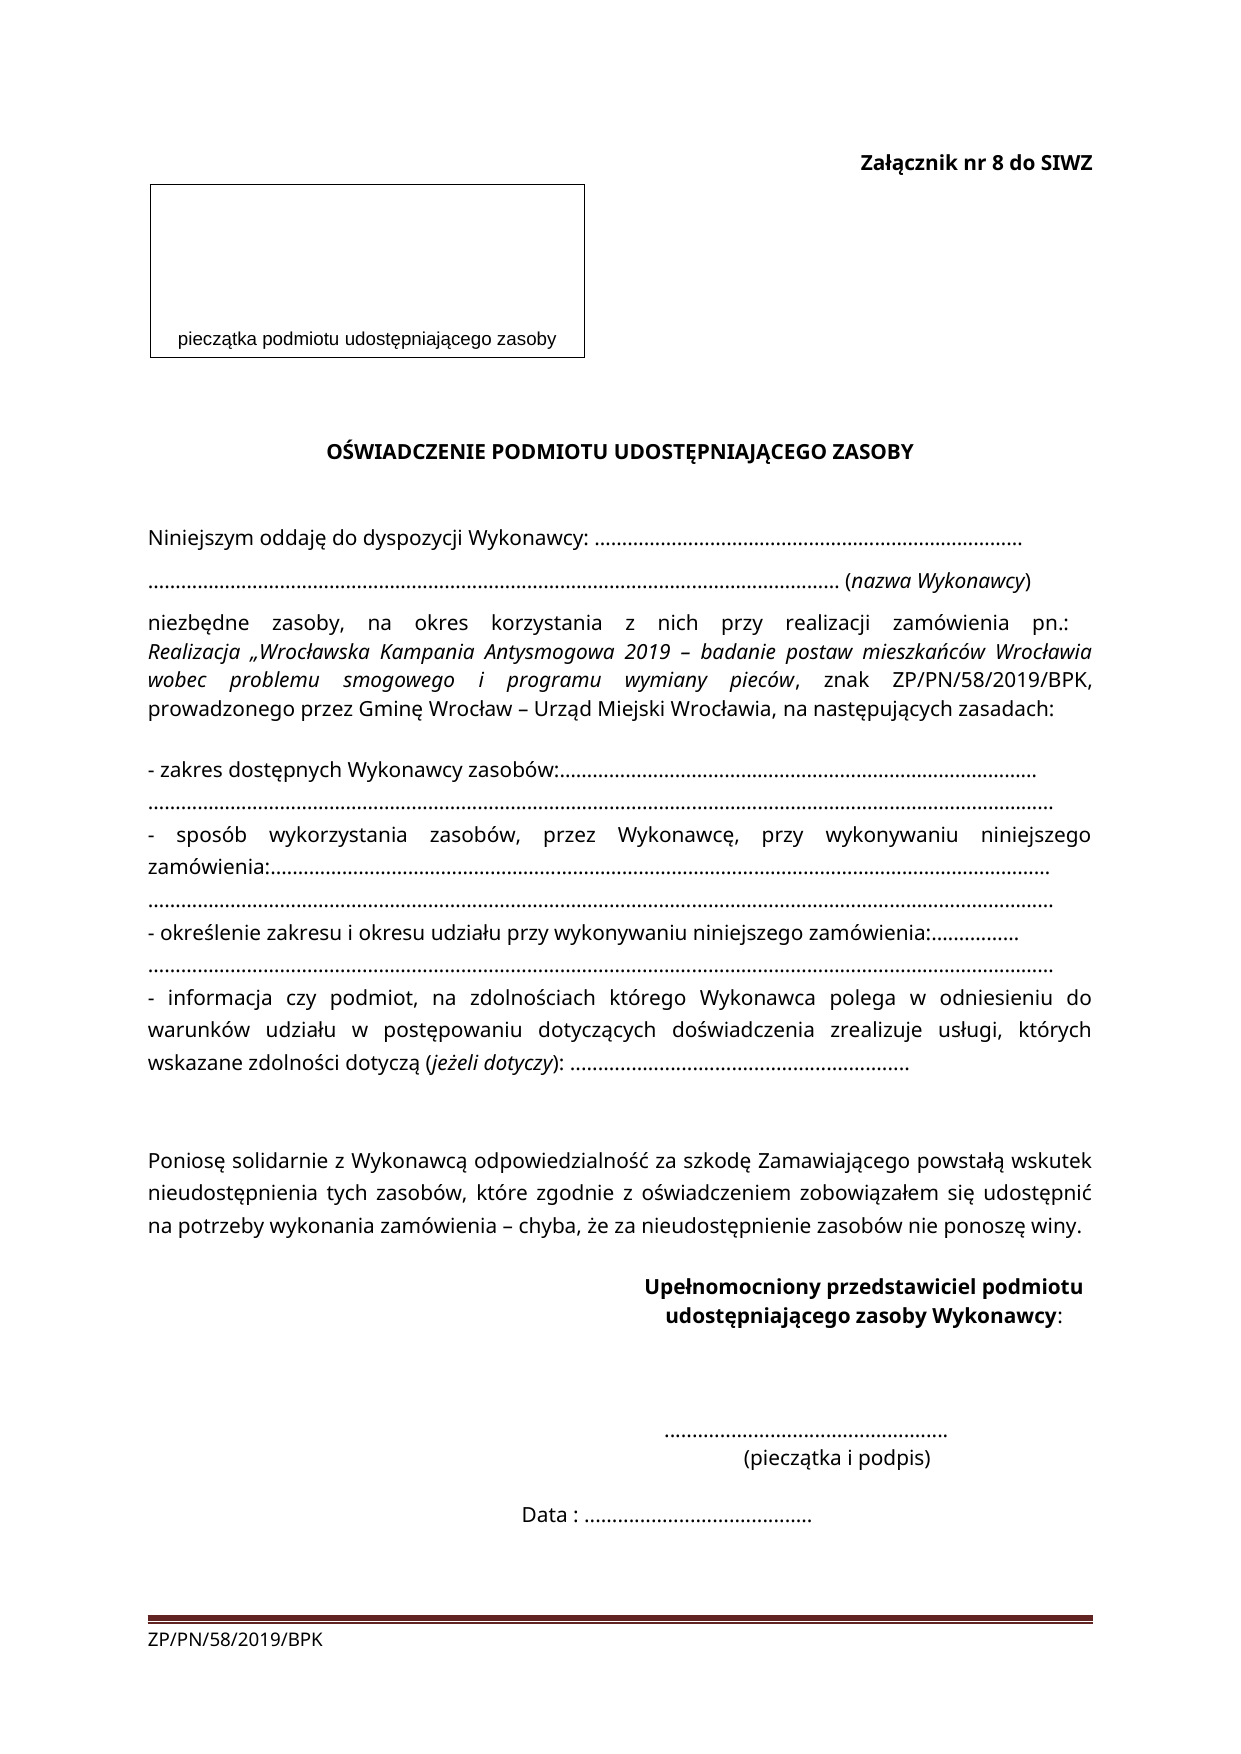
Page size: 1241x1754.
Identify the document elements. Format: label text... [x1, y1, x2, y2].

text Załącznik nr 8 do SIWZ [148, 148, 1093, 176]
text (pieczątka i podpis) [738, 1443, 1093, 1472]
text ……………………………………………………………………………………………………………… (nazwa Wykonawcy) [148, 566, 1093, 594]
text - określenie zakresu i okresu udziału przy wykonywaniu niniejszego zamówienia:.…………… [148, 918, 1093, 946]
text ………………………………………………………………………………………………………………………………………………… [148, 885, 1093, 913]
text - informacja czy podmiot, na zdolnościach którego Wykonawca polega w odniesieniu do warunków udziału w postępowaniu dotyczących doświadczenia zrealizuje usługi, których wskazane zdolności dotyczą (jeżeli dotyczy): ............................................................. [148, 983, 1093, 1077]
text ………………………………………………………………………………………………………………………………………………… [148, 787, 1093, 816]
text - zakres dostępnych Wykonawcy zasobów:…………………………………………………………………………… [148, 755, 1093, 783]
text Upełnomocniony przedstawiciel podmiotu udostępniającego zasoby Wykonawcy: [635, 1272, 1093, 1329]
text Poniosę solidarnie z Wykonawcą odpowiedzialność za szkodę Zamawiającego powstałą wskutek nieudostępnienia tych zasobów, które zgodnie z oświadczeniem zobowiązałem się udostępnić na potrzeby wykonania zamówienia – chyba, że za nieudostępnienie zasobów nie ponoszę winy. [148, 1146, 1093, 1239]
text niezbędne zasoby, na okres korzystania z nich przy realizacji zamówienia pn.: Realizacja „Wrocławska Kampania Antysmogowa 2019 – badanie postaw mieszkańców Wrocławia wobec problemu smogowego i programu wymiany pieców, znak ZP/PN/58/2019/BPK, prowadzonego przez Gminę Wrocław – Urząd Miejski Wrocławia, na następujących zasadach: [148, 608, 1093, 722]
text Data : ......................................... [148, 1500, 1093, 1528]
text ………………………………………………………………………………………………………………………………………………… [148, 950, 1093, 979]
text ................................................... [590, 1415, 1093, 1443]
text - sposób wykorzystania zasobów, przez Wykonawcę, przy wykonywaniu niniejszego zamówienia:.…………………………………………………………………………………………………………………………… [148, 820, 1093, 881]
subtitle OŚWIADCZENIE PODMIOTU UDOSTĘPNIAJĄCEGO ZASOBY [148, 437, 1093, 466]
text Niniejszym oddaję do dyspozycji Wykonawcy: …………………………………………………………………… [148, 523, 1093, 552]
